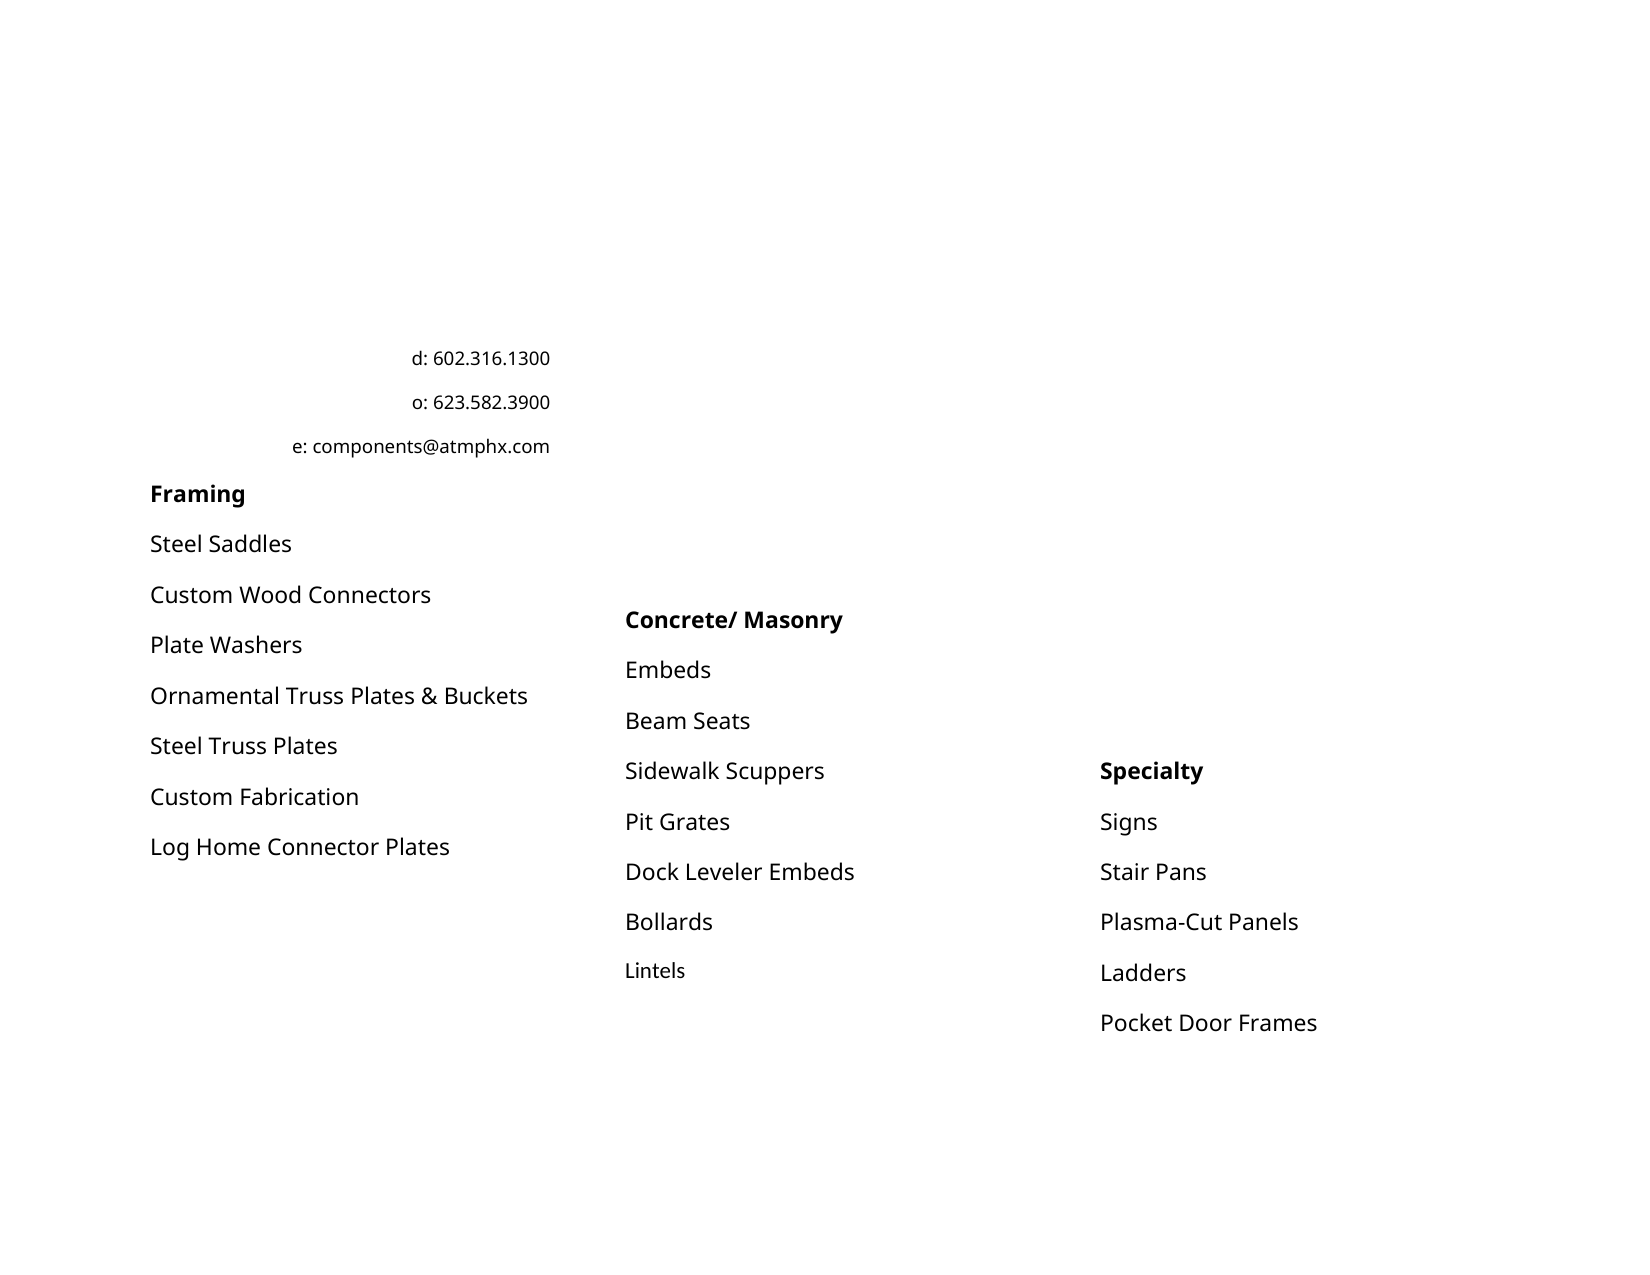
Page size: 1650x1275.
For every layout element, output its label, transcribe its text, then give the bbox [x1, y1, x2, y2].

text Dock Leveler Embeds [625, 856, 1025, 887]
text Framing [150, 478, 550, 509]
text Custom Fabrication [150, 780, 550, 812]
text Stair Pans [1100, 856, 1500, 887]
text e: components@atmphx.com [150, 434, 550, 459]
text o: 623.582.3900 [150, 389, 550, 415]
text Custom Wood Connectors [150, 579, 550, 610]
text Beam Seats [625, 704, 1025, 736]
text d: 602.316.1300 [150, 345, 550, 371]
text Concrete/ Masonry [625, 604, 1025, 635]
text Lintels [625, 957, 1025, 985]
text Pocket Door Frames [1100, 1007, 1500, 1038]
text Ladders [1100, 957, 1500, 988]
text Specialty [1100, 755, 1500, 786]
text Bollards [625, 906, 1025, 937]
text Plasma-Cut Panels [1100, 906, 1500, 937]
text Log Home Connector Plates [150, 831, 550, 862]
text Sidewalk Scuppers [625, 755, 1025, 786]
text Embeds [625, 654, 1025, 685]
text Ornamental Truss Plates & Buckets [150, 679, 550, 711]
text Plate Washers [150, 629, 550, 660]
text Signs [1100, 805, 1500, 837]
text Steel Truss Plates [150, 730, 550, 761]
text Steel Saddles [150, 528, 550, 559]
text Pit Grates [625, 805, 1025, 837]
